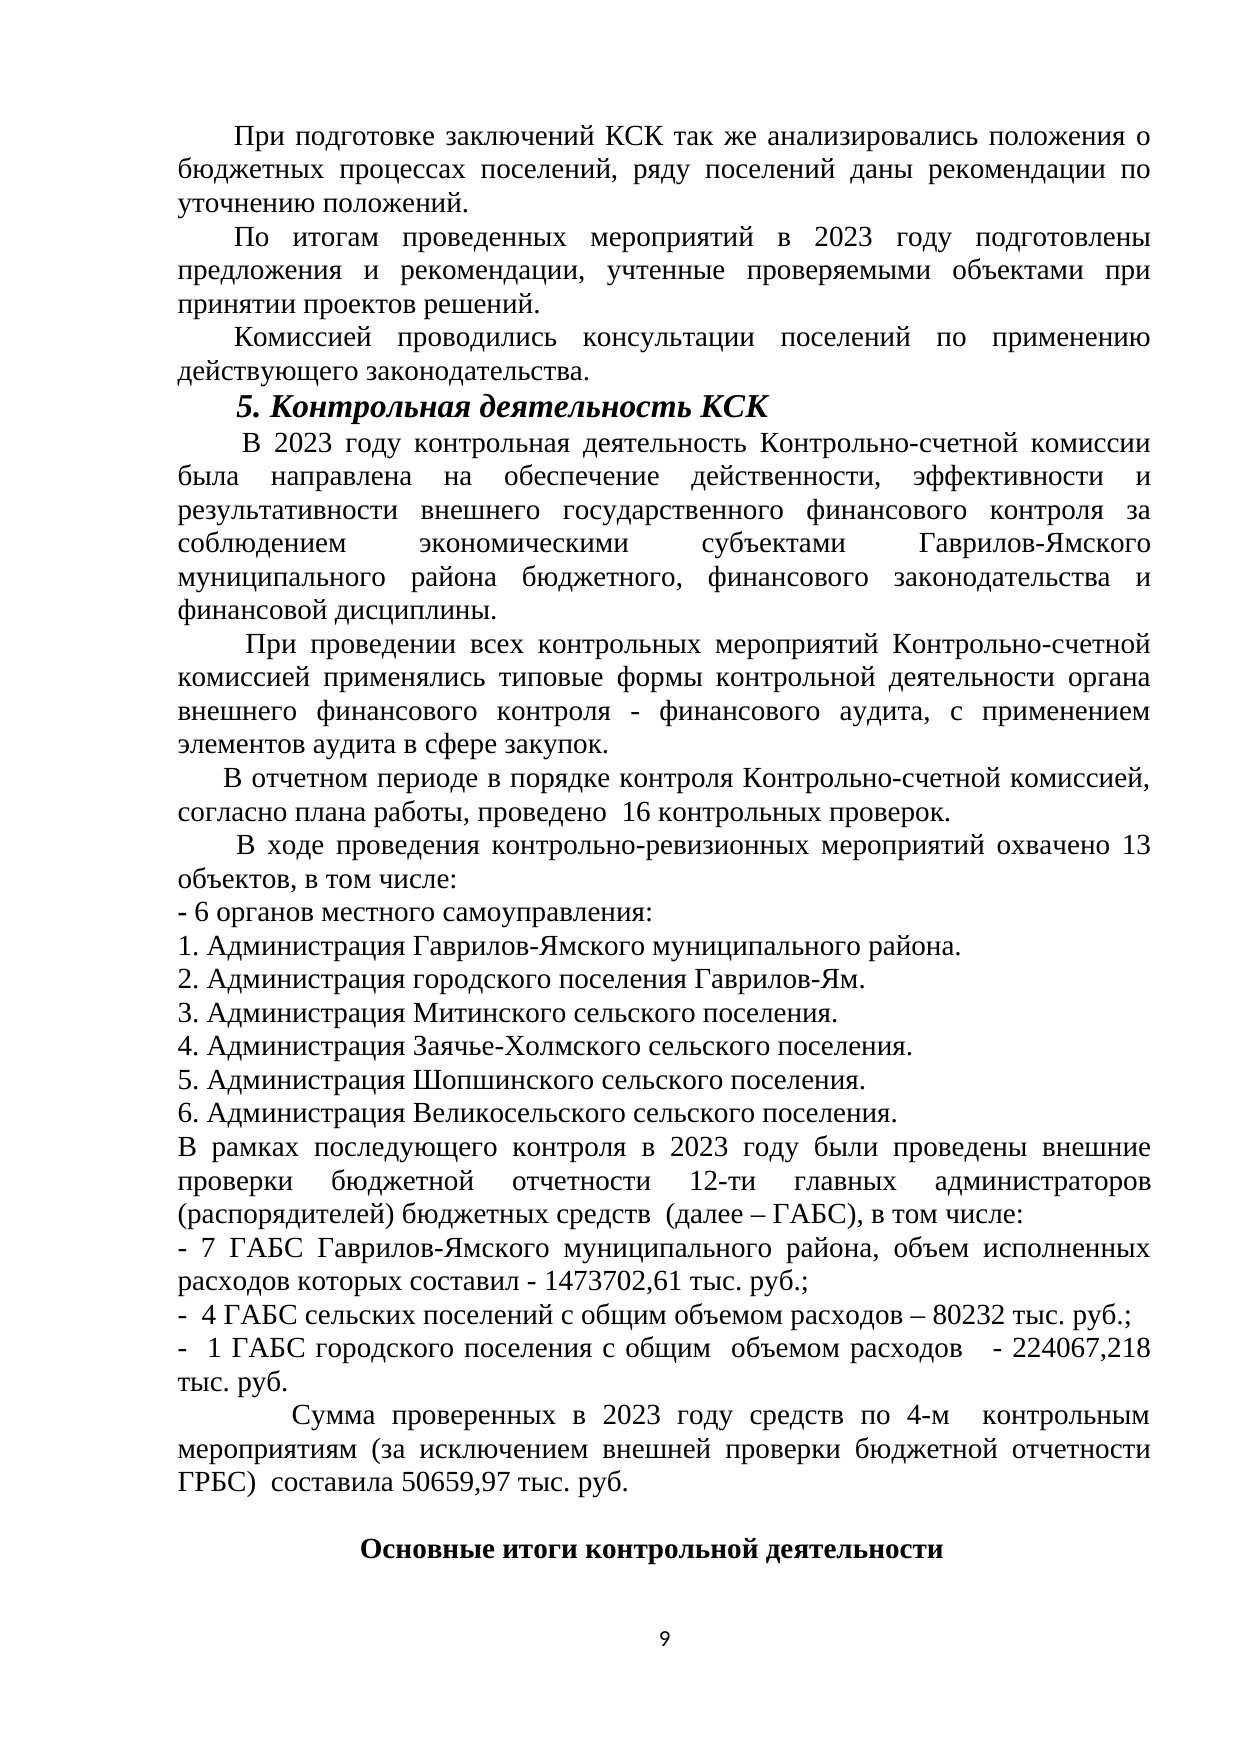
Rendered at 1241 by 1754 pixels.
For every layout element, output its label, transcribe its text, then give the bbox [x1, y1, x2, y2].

text - 1 ГАБС городского поселения с общим объемом расходов - 224067,218 тыс. руб. [177, 1330, 1152, 1397]
text При проведении всех контрольных мероприятий Контрольно-счетной комиссией применялись типовые формы контрольной деятельности органа внешнего финансового контроля - финансового аудита, с применением элементов аудита в сфере закупок. [177, 626, 1152, 760]
text 5. Контрольная деятельность КСК [236, 386, 1152, 425]
text 6. Администрация Великосельского сельского поселения. [177, 1096, 1152, 1129]
text - 4 ГАБС сельских поселений с общим объемом расходов – 80232 тыс. руб.; [177, 1297, 1152, 1330]
text По итогам проведенных мероприятий в 2023 году подготовлены предложения и рекомендации, учтенные проверяемыми объектами при принятии проектов решений. [177, 219, 1152, 319]
text 4. Администрация Заячье-Холмского сельского поселения. [177, 1028, 1152, 1062]
text В отчетном периоде в порядке контроля Контрольно-счетной комиссией, согласно плана работы, проведено 16 контрольных проверок. [177, 760, 1152, 827]
text 3. Администрация Митинского сельского поселения. [177, 995, 1152, 1028]
text Комиссией проводились консультации поселений по применению действующего законодательства. [177, 319, 1152, 386]
text В ходе проведения контрольно-ревизионных мероприятий охвачено 13 объектов, в том числе: [177, 827, 1152, 894]
text При подготовке заключений КСК так же анализировались положения о бюджетных процессах поселений, ряду поселений даны рекомендации по уточнению положений. [177, 118, 1152, 219]
text 1. Администрация Гаврилов-Ямского муниципального района. [177, 928, 1152, 961]
text Сумма проверенных в 2023 году средств по 4-м контрольным мероприятиям (за исключением внешней проверки бюджетной отчетности ГРБС) составила 50659,97 тыс. руб. [177, 1397, 1152, 1498]
text 2. Администрация городского поселения Гаврилов-Ям. [177, 961, 1152, 995]
text В рамках последующего контроля в 2023 году были проведены внешние проверки бюджетной отчетности 12-ти главных администраторов (распорядителей) бюджетных средств (далее – ГАБС), в том числе: [177, 1129, 1152, 1230]
text В 2023 году контрольная деятельность Контрольно-счетной комиссии была направлена на обеспечение действенности, эффективности и результативности внешнего государственного финансового контроля за соблюдением экономическими субъектами Гаврилов-Ямского муниципального района бюджетного, финансового законодательства и финансовой дисциплины. [177, 425, 1152, 626]
text - 7 ГАБС Гаврилов-Ямского муниципального района, объем исполненных расходов которых составил - 1473702,61 тыс. руб.; [177, 1230, 1152, 1297]
text - 6 органов местного самоуправления: [177, 894, 1152, 928]
text 5. Администрация Шопшинского сельского поселения. [177, 1062, 1152, 1096]
text Основные итоги контрольной деятельности [177, 1532, 1152, 1565]
